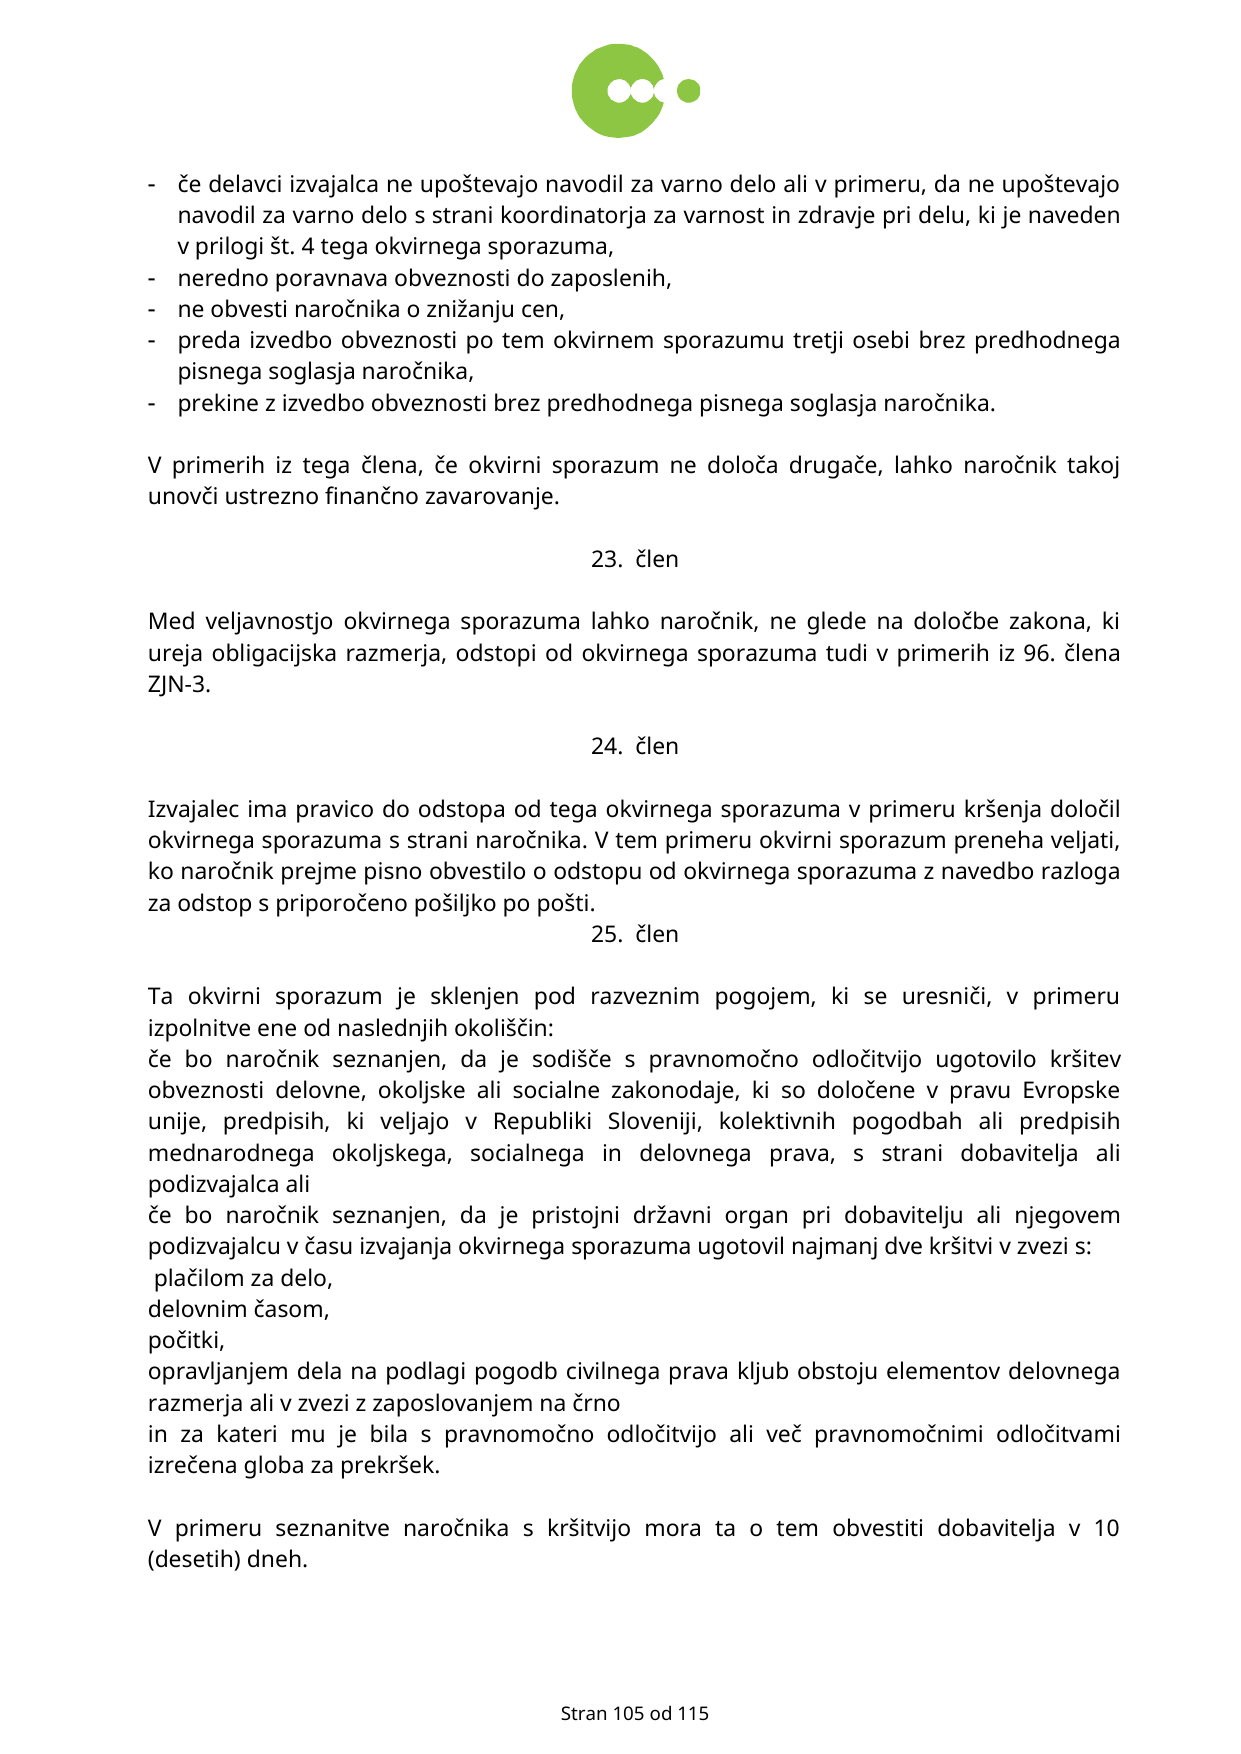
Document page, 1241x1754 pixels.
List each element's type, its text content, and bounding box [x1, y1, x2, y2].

text delovnim časom, [148, 1293, 1122, 1324]
text opravljanjem dela na podlagi pogodb civilnega prava kljub obstoju elementov delovnega razmerja ali v zvezi z zaposlovanjem na črno [148, 1355, 1122, 1418]
text in za kateri mu je bila s pravnomočno odločitvijo ali več pravnomočnimi odločitvami izrečena globa za prekršek. [148, 1418, 1122, 1480]
text Izvajalec ima pravico do odstopa od tega okvirnega sporazuma v primeru kršenja določil okvirnega sporazuma s strani naročnika. V tem primeru okvirni sporazum preneha veljati, ko naročnik prejme pisno obvestilo o odstopu od okvirnega sporazuma z navedbo razloga za odstop s priporočeno pošiljko po pošti. [148, 793, 1122, 918]
list preda izvedbo obveznosti po tem okvirnem sporazumu tretji osebi brez predhodnega pisnega soglasja naročnika, [148, 324, 1122, 386]
text V primeru seznanitve naročnika s kršitvijo mora ta o tem obvestiti dobavitelja v 10 (desetih) dneh. [148, 1511, 1122, 1574]
list ne obvesti naročnika o znižanju cen, [148, 293, 1122, 324]
text če bo naročnik seznanjen, da je sodišče s pravnomočno odločitvijo ugotovilo kršitev obveznosti delovne, okoljske ali socialne zakonodaje, ki so določene v pravu Evropske unije, predpisih, ki veljajo v Republiki Sloveniji, kolektivnih pogodbah ali predpisih mednarodnega okoljskega, socialnega in delovnega prava, s strani dobavitelja ali podizvajalca ali [148, 1043, 1122, 1199]
text če bo naročnik seznanjen, da je pristojni državni organ pri dobavitelju ali njegovem podizvajalcu v času izvajanja okvirnega sporazuma ugotovil najmanj dve kršitvi v zvezi s: [148, 1199, 1122, 1261]
text počitki, [148, 1324, 1122, 1355]
list neredno poravnava obveznosti do zaposlenih, [148, 261, 1122, 293]
list člen [148, 918, 1122, 949]
text Ta okvirni sporazum je sklenjen pod razveznim pogojem, ki se uresniči, v primeru izpolnitve ene od naslednjih okoliščin: [148, 980, 1122, 1043]
list če delavci izvajalca ne upoštevajo navodil za varno delo ali v primeru, da ne upoštevajo navodil za varno delo s strani koordinatorja za varnost in zdravje pri delu, ki je naveden v prilogi št. 4 tega okvirnega sporazuma, [148, 168, 1122, 261]
list člen [148, 543, 1122, 574]
text plačilom za delo, [148, 1261, 1122, 1293]
list člen [148, 730, 1122, 761]
text V primerih iz tega člena, če okvirni sporazum ne določa drugače, lahko naročnik takoj unovči ustrezno finančno zavarovanje. [148, 449, 1122, 511]
text Med veljavnostjo okvirnega sporazuma lahko naročnik, ne glede na določbe zakona, ki ureja obligacijska razmerja, odstopi od okvirnega sporazuma tudi v primerih iz 96. člena ZJN-3. [148, 605, 1122, 699]
list prekine z izvedbo obveznosti brez predhodnega pisnega soglasja naročnika. [148, 386, 1122, 418]
